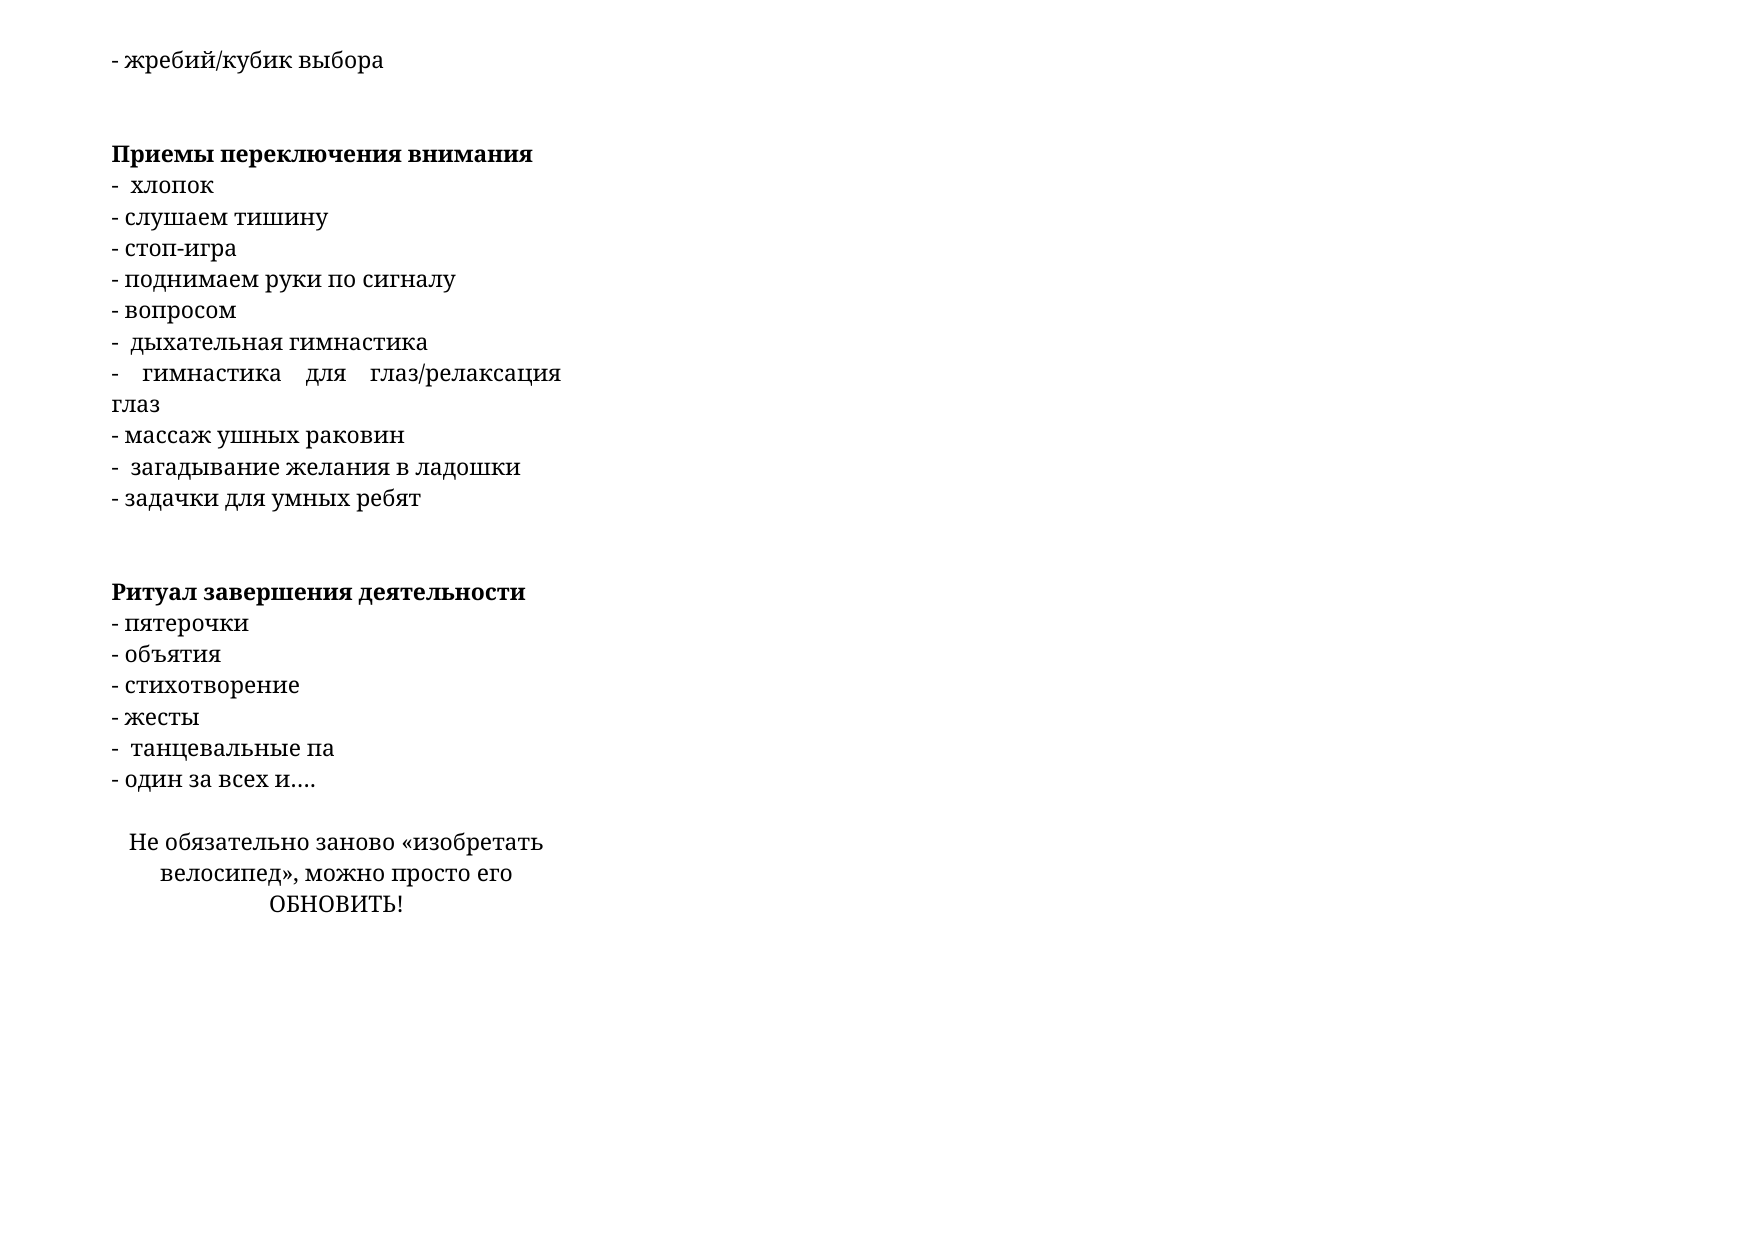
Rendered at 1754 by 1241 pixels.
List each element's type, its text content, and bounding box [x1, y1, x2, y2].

list - задачки для умных ребят [111, 482, 561, 513]
list - объятия [111, 638, 561, 669]
list - загадывание желания в ладошки [111, 451, 561, 482]
list - танцевальные па [111, 732, 561, 763]
list - жребий/кубик выбора [111, 44, 561, 76]
list - пятерочки [111, 607, 561, 638]
list - массаж ушных раковин [111, 419, 561, 451]
list Не обязательно заново «изобретать велосипед», можно просто его ОБНОВИТЬ! [111, 826, 561, 919]
list - вопросом [111, 294, 561, 326]
list - один за всех и…. [111, 763, 561, 794]
list Ритуал завершения деятельности [111, 576, 561, 607]
list - дыхательная гимнастика [111, 326, 561, 357]
list - слушаем тишину [111, 201, 561, 232]
list Приемы переключения внимания [111, 138, 561, 169]
list - жесты [111, 701, 561, 732]
list - гимнастика для глаз/релаксация глаз [111, 357, 561, 419]
list - поднимаем руки по сигналу [111, 263, 561, 294]
list - стоп-игра [111, 232, 561, 263]
list - стихотворение [111, 669, 561, 701]
list - хлопок [111, 169, 561, 201]
